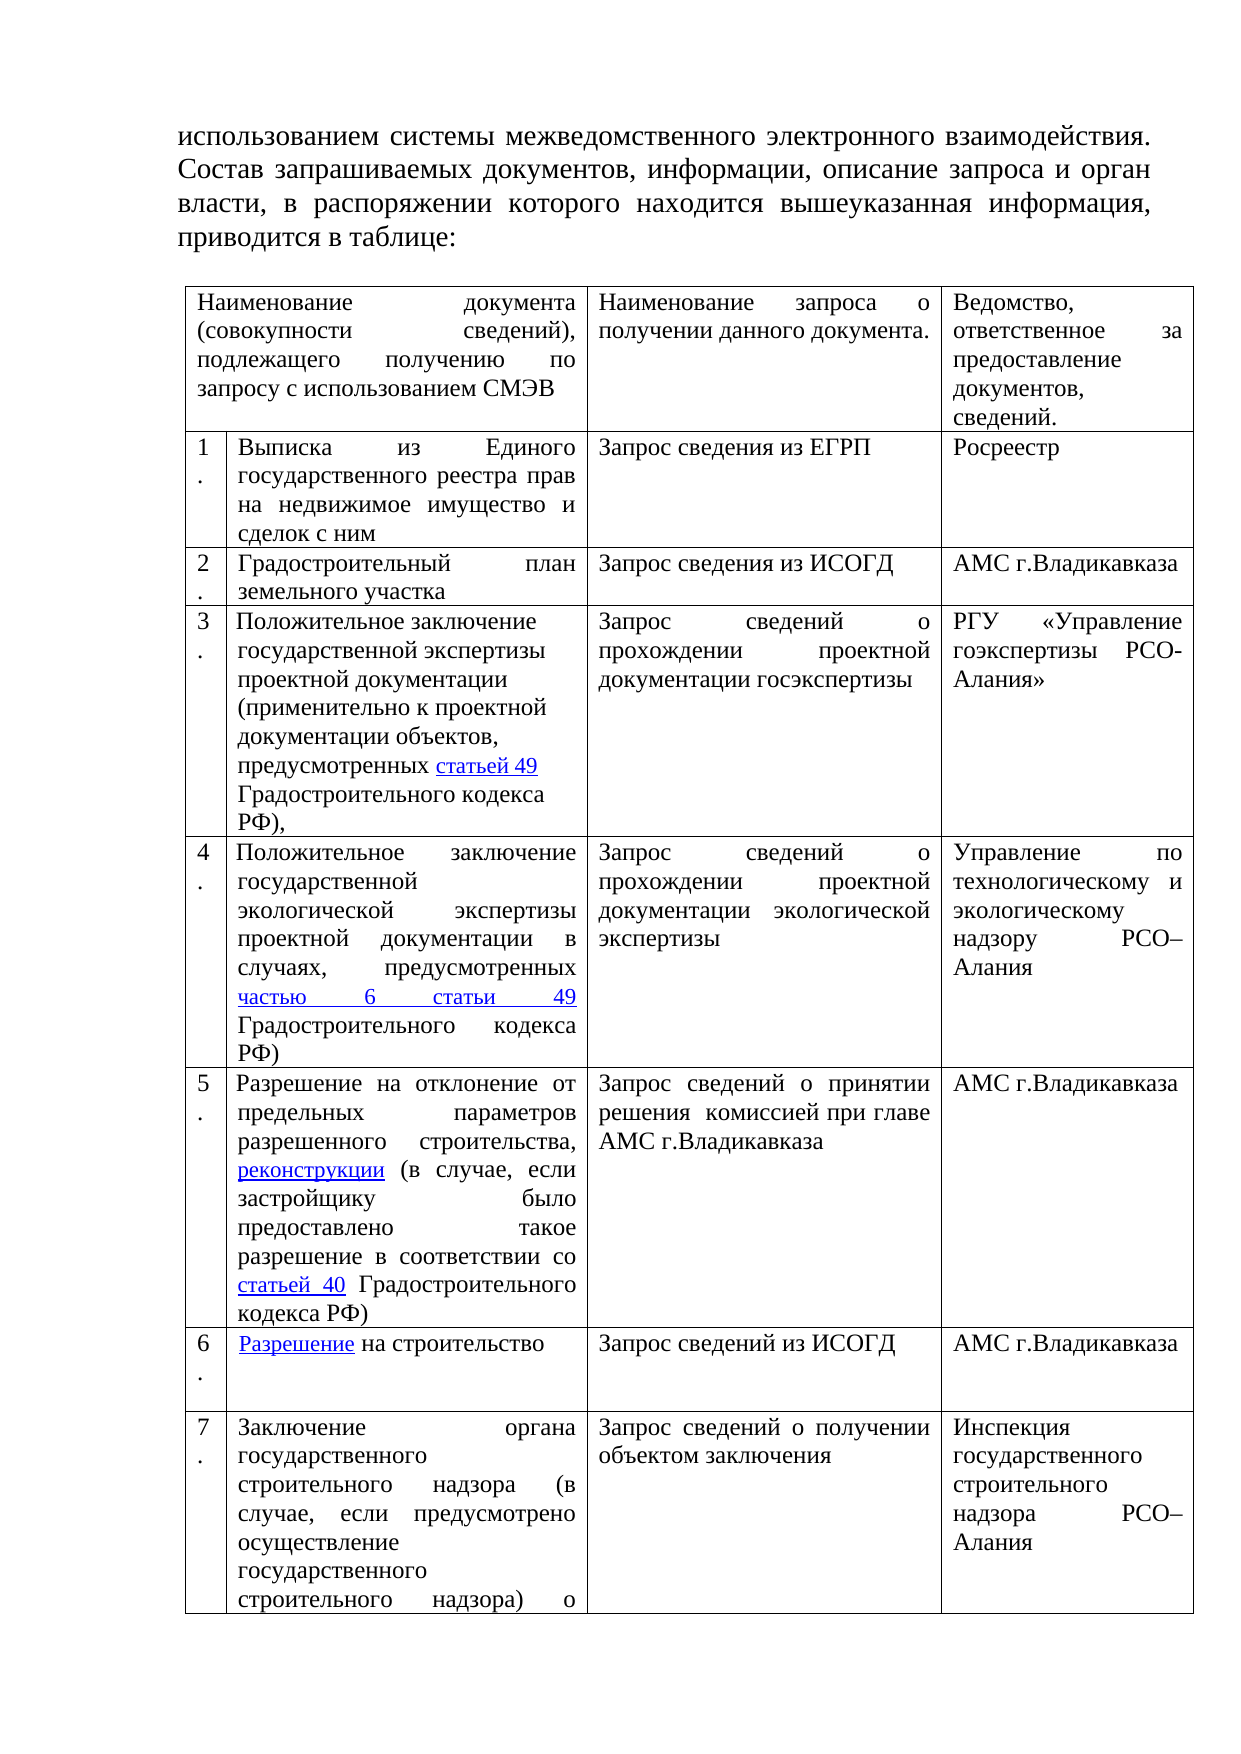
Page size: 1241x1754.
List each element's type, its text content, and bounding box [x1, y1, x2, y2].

table_cell Положительное заключение государственной экологической экспертизы проектной документации в случаях, предусмотренных частью 6 статьи 49 Градостроительного кодекса РФ) [227, 837, 587, 1067]
table_cell 3. [186, 606, 226, 836]
table_cell Запрос сведений о прохождении проектной документации экологической экспертизы [588, 837, 941, 1067]
table_cell Положительное заключение государственной экспертизы проектной документации (применительно к проектной документации объектов, предусмотренных статьей 49 Градостроительного кодекса РФ), [227, 606, 587, 836]
table_cell АМС г.Владикавказа [942, 548, 1193, 605]
table_cell Росреестр [942, 432, 1193, 547]
table_cell Выписка из Единого государственного реестра прав на недвижимое имущество и сделок с ним [227, 432, 587, 547]
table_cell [588, 1412, 941, 1613]
table_cell АМС г.Владикавказа [942, 1068, 1193, 1327]
table_cell 4. [186, 837, 226, 1067]
table_cell 2. [186, 548, 226, 605]
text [177, 118, 1152, 252]
table_cell Разрешение на строительство [227, 1328, 587, 1411]
table_cell АМС г.Владикавказа [942, 1328, 1193, 1411]
table_cell 6. [186, 1328, 226, 1411]
table_cell Разрешение на отклонение от предельных параметров разрешенного строительства, реконструкции (в случае, если застройщику было предоставлено такое разрешение в соответствии со статьей 40 Градостроительного кодекса РФ) [227, 1068, 587, 1327]
table_header Наименование запроса о получении данного документа. [588, 287, 941, 431]
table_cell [942, 1412, 1193, 1613]
table_cell Управление по технологическому и экологическому надзору РСО–Алания [942, 837, 1193, 1067]
table_cell 7. [186, 1412, 226, 1613]
table_cell 1. [186, 432, 226, 547]
table_cell Градостроительный план земельного участка [227, 548, 587, 605]
table_header Ведомство, ответственное за предоставление документов, сведений. [942, 287, 1193, 431]
table_cell Запрос сведений из ИСОГД [588, 1328, 941, 1411]
table_header Наименование документа (совокупности сведений), подлежащего получению по запросу с использованием СМЭВ [186, 287, 587, 431]
table_cell Запрос сведений о прохождении проектной документации госэкспертизы [588, 606, 941, 836]
table_cell РГУ «Управление гоэкспертизы РСО-Алания» [942, 606, 1193, 836]
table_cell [227, 1412, 587, 1613]
table_cell Запрос сведений о принятии решения комиссией при главе АМС г.Владикавказа [588, 1068, 941, 1327]
table_cell Запрос сведения из ЕГРП [588, 432, 941, 547]
table_cell 5. [186, 1068, 226, 1327]
table_cell Запрос сведения из ИСОГД [588, 548, 941, 605]
